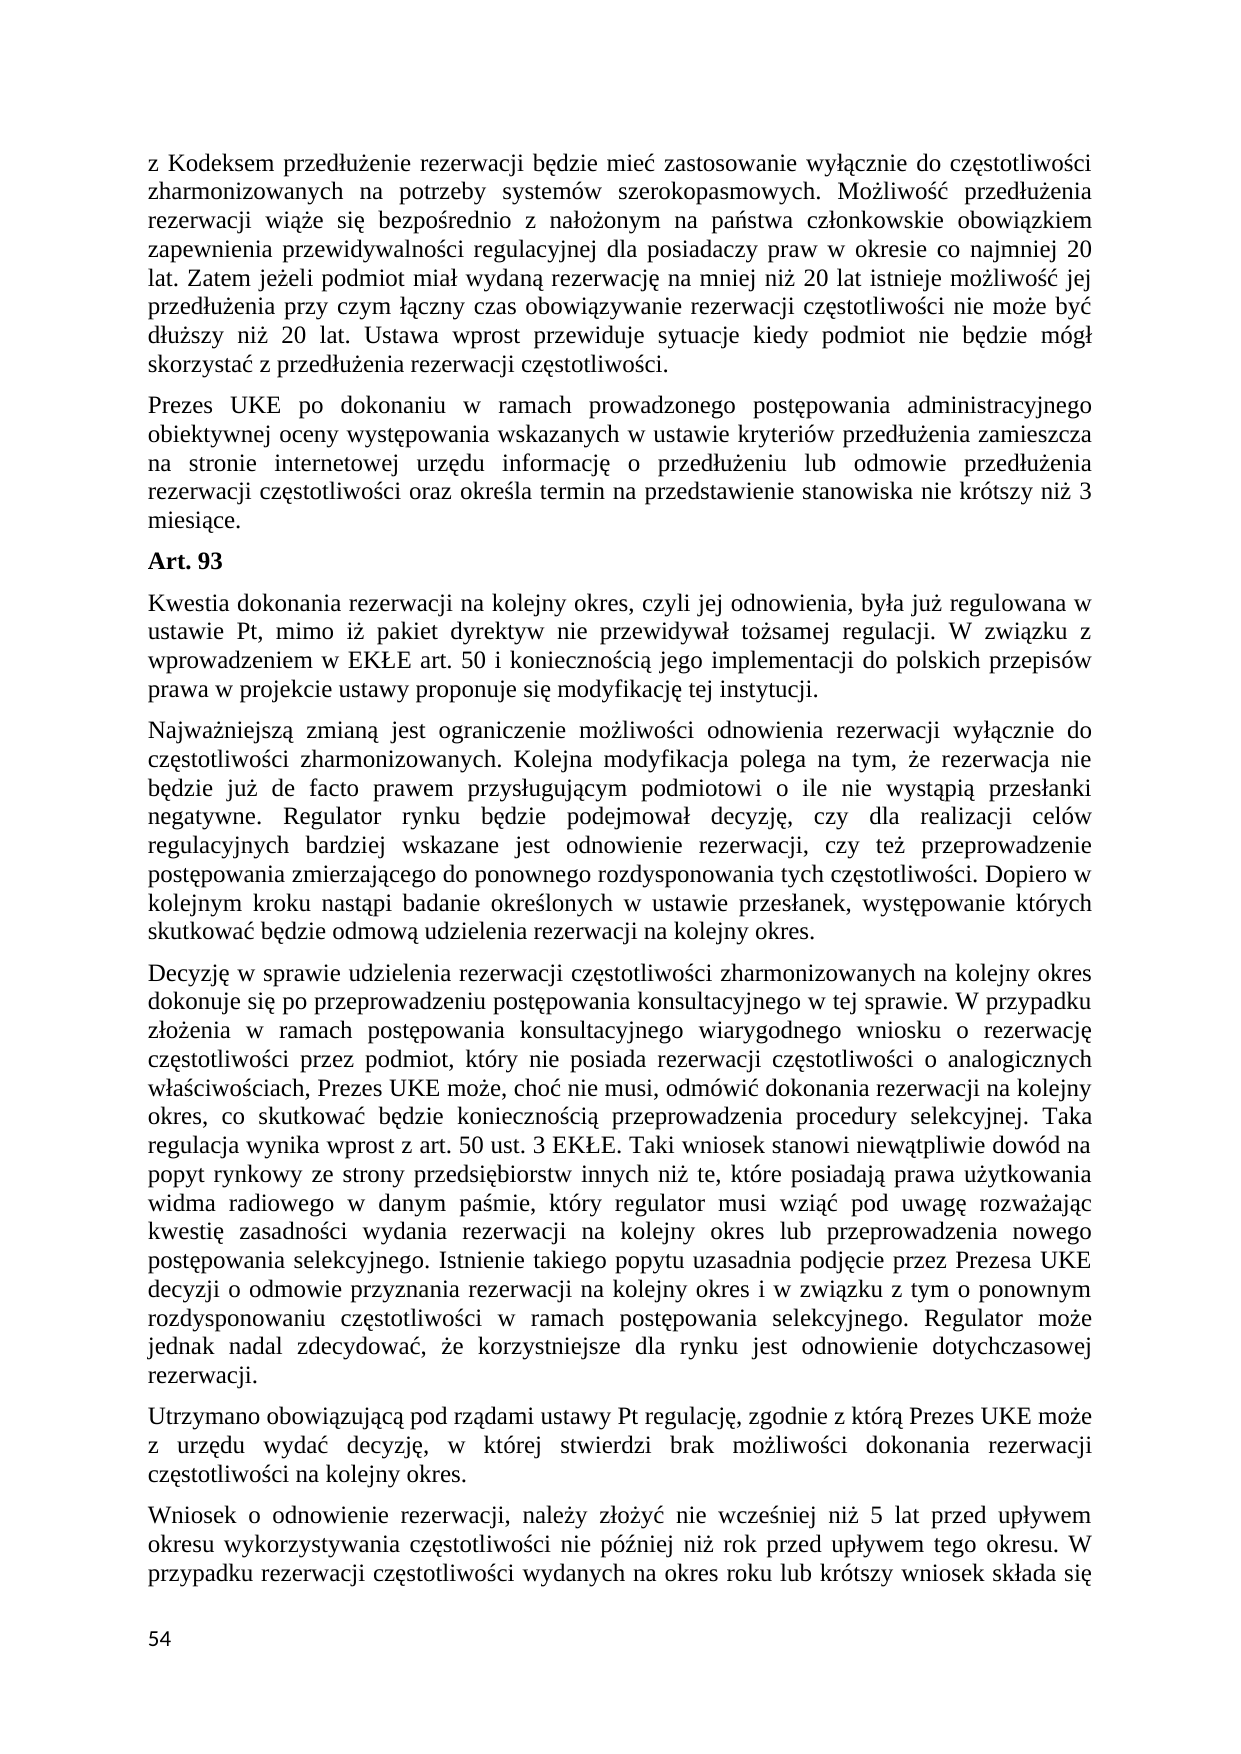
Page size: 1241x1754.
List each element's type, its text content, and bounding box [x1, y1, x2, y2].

text Prezes UKE po dokonaniu w ramach prowadzonego postępowania administracyjnego obiektywnej oceny występowania wskazanych w ustawie kryteriów przedłużenia zamieszcza na stronie internetowej urzędu informację o przedłużeniu lub odmowie przedłużenia rezerwacji częstotliwości oraz określa termin na przedstawienie stanowiska nie krótszy niż 3 miesiące. [148, 390, 1093, 534]
text Art. 93 [148, 546, 1093, 575]
text Decyzję w sprawie udzielenia rezerwacji częstotliwości zharmonizowanych na kolejny okres dokonuje się po przeprowadzeniu postępowania konsultacyjnego w tej sprawie. W przypadku złożenia w ramach postępowania konsultacyjnego wiarygodnego wniosku o rezerwację częstotliwości przez podmiot, który nie posiada rezerwacji częstotliwości o analogicznych właściwościach, Prezes UKE może, choć nie musi, odmówić dokonania rezerwacji na kolejny okres, co skutkować będzie koniecznością przeprowadzenia procedury selekcyjnej. Taka regulacja wynika wprost z art. 50 ust. 3 EKŁE. Taki wniosek stanowi niewątpliwie dowód na popyt rynkowy ze strony przedsiębiorstw innych niż te, które posiadają prawa użytkowania widma radiowego w danym paśmie, który regulator musi wziąć pod uwagę rozważając kwestię zasadności wydania rezerwacji na kolejny okres lub przeprowadzenia nowego postępowania selekcyjnego. Istnienie takiego popytu uzasadnia podjęcie przez Prezesa UKE decyzji o odmowie przyznania rezerwacji na kolejny okres i w związku z tym o ponownym rozdysponowaniu częstotliwości w ramach postępowania selekcyjnego. Regulator może jednak nadal zdecydować, że korzystniejsze dla rynku jest odnowienie dotychczasowej rezerwacji. [148, 958, 1093, 1389]
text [148, 148, 1093, 378]
text Utrzymano obowiązującą pod rządami ustawy Pt regulację, zgodnie z którą Prezes UKE może z urzędu wydać decyzję, w której stwierdzi brak możliwości dokonania rezerwacji częstotliwości na kolejny okres. [148, 1401, 1093, 1488]
text Kwestia dokonania rezerwacji na kolejny okres, czyli jej odnowienia, była już regulowana w ustawie Pt, mimo iż pakiet dyrektyw nie przewidywał tożsamej regulacji. W związku z wprowadzeniem w EKŁE art. 50 i koniecznością jego implementacji do polskich przepisów prawa w projekcie ustawy proponuje się modyfikację tej instytucji. [148, 588, 1093, 703]
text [148, 1500, 1093, 1586]
text Najważniejszą zmianą jest ograniczenie możliwości odnowienia rezerwacji wyłącznie do częstotliwości zharmonizowanych. Kolejna modyfikacja polega na tym, że rezerwacja nie będzie już de facto prawem przysługującym podmiotowi o ile nie wystąpią przesłanki negatywne. Regulator rynku będzie podejmował decyzję, czy dla realizacji celów regulacyjnych bardziej wskazane jest odnowienie rezerwacji, czy też przeprowadzenie postępowania zmierzającego do ponownego rozdysponowania tych częstotliwości. Dopiero w kolejnym kroku nastąpi badanie określonych w ustawie przesłanek, występowanie których skutkować będzie odmową udzielenia rezerwacji na kolejny okres. [148, 715, 1093, 945]
